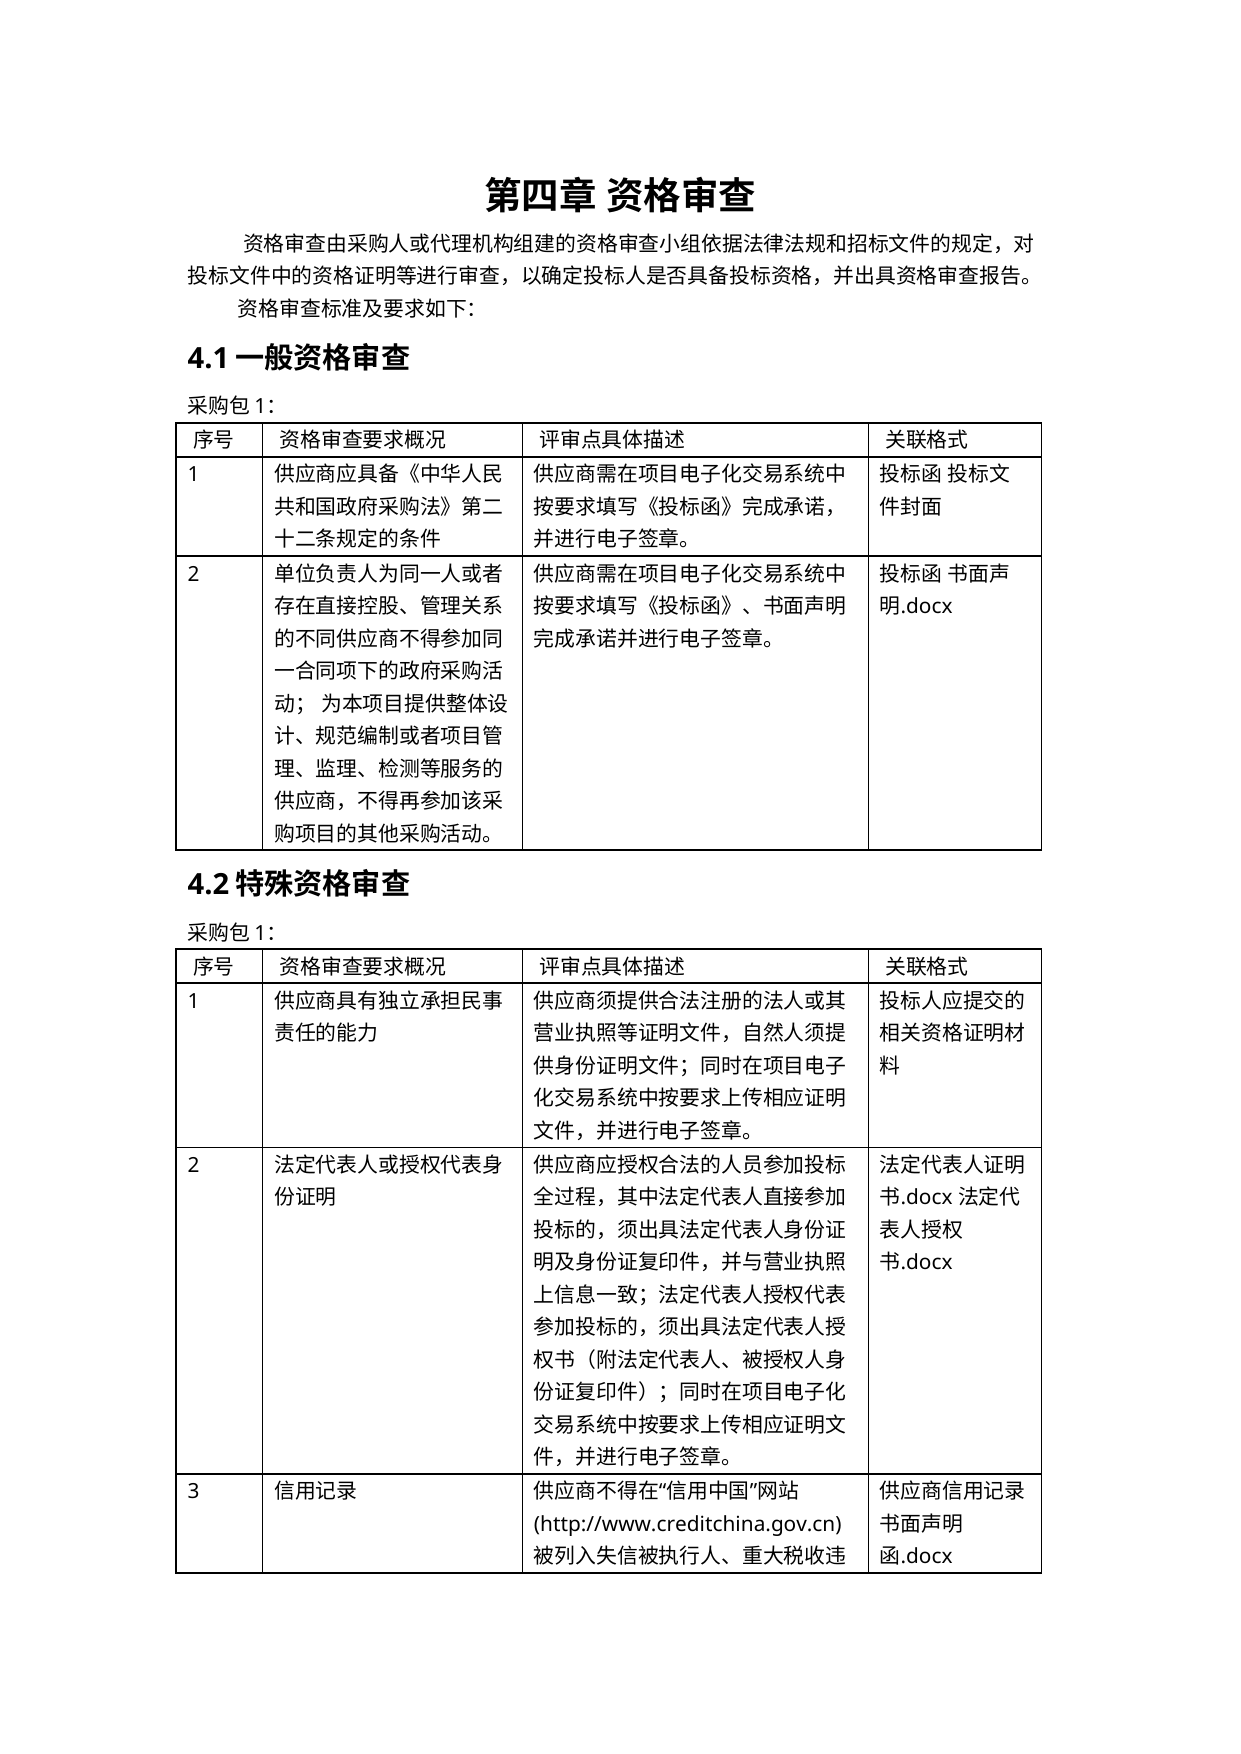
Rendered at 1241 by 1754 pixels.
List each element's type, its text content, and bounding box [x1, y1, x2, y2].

table_cell 投标函 投标文件封面 [869, 458, 1041, 555]
table_cell 供应商信用记录书面声明函.docx [869, 1475, 1041, 1572]
text 4.2特殊资格审查 [187, 851, 1053, 916]
table_header 资格审查要求概况 [263, 950, 522, 982]
table_cell 供应商需在项目电子化交易系统中按要求填写《投标函》完成承诺，并进行电子签章。 [523, 458, 868, 555]
text 资格审查标准及要求如下： [187, 292, 1053, 324]
table_header 关联格式 [869, 950, 1041, 982]
table_cell 供应商应授权合法的人员参加投标全过程，其中法定代表人直接参加投标的，须出具法定代表人身份证明及身份证复印件，并与营业执照上信息一致；法定代表人授权代表参加投标的，须出具法定代表人授权书（附法定代表人、被授权人身份证复印件）；同时在项目电子化交易系统中按要求上传相应证明文件，并进行电子签章。 [523, 1148, 868, 1473]
table_cell 1 [177, 984, 262, 1146]
table_cell 单位负责人为同一人或者存在直接控股、管理关系的不同供应商不得参加同一合同项下的政府采购活动； 为本项目提供整体设计、规范编制或者项目管理、监理、检测等服务的供应商，不得再参加该采购项目的其他采购活动。 [263, 557, 522, 849]
table_cell 法定代表人或授权代表身份证明 [263, 1148, 522, 1473]
text 采购包1： [187, 389, 1053, 422]
table_cell 投标函 书面声明.docx [869, 557, 1041, 849]
table_cell 信用记录 [263, 1475, 522, 1572]
table_header 关联格式 [869, 424, 1041, 456]
table_cell 供应商应具备《中华人民共和国政府采购法》第二十二条规定的条件 [263, 458, 522, 555]
table_cell 2 [177, 557, 262, 849]
table_cell 供应商须提供合法注册的法人或其营业执照等证明文件，自然人须提供身份证明文件；同时在项目电子化交易系统中按要求上传相应证明文件，并进行电子签章。 [523, 984, 868, 1146]
text 资格审查由采购人或代理机构组建的资格审查小组依据法律法规和招标文件的规定，对投标文件中的资格证明等进行审查，以确定投标人是否具备投标资格，并出具资格审查报告。 [187, 227, 1053, 292]
table_cell 投标人应提交的相关资格证明材料 [869, 984, 1041, 1146]
table_header 序号 [177, 950, 262, 982]
text 采购包1： [187, 916, 1053, 948]
table_cell 供应商需在项目电子化交易系统中按要求填写《投标函》、书面声明完成承诺并进行电子签章。 [523, 557, 868, 849]
table_cell 供应商具有独立承担民事责任的能力 [263, 984, 522, 1146]
table_cell 2 [177, 1148, 262, 1473]
table_header 资格审查要求概况 [263, 424, 522, 456]
table_cell 法定代表人证明书.docx 法定代表人授权书.docx [869, 1148, 1041, 1473]
table_cell 1 [177, 458, 262, 555]
text 4.1一般资格审查 [187, 324, 1053, 389]
table_cell 3 [177, 1475, 262, 1572]
table_header 评审点具体描述 [523, 424, 868, 456]
table_header 评审点具体描述 [523, 950, 868, 982]
text 第四章 资格审查 [187, 162, 1053, 227]
table_header 序号 [177, 424, 262, 456]
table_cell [523, 1475, 868, 1572]
